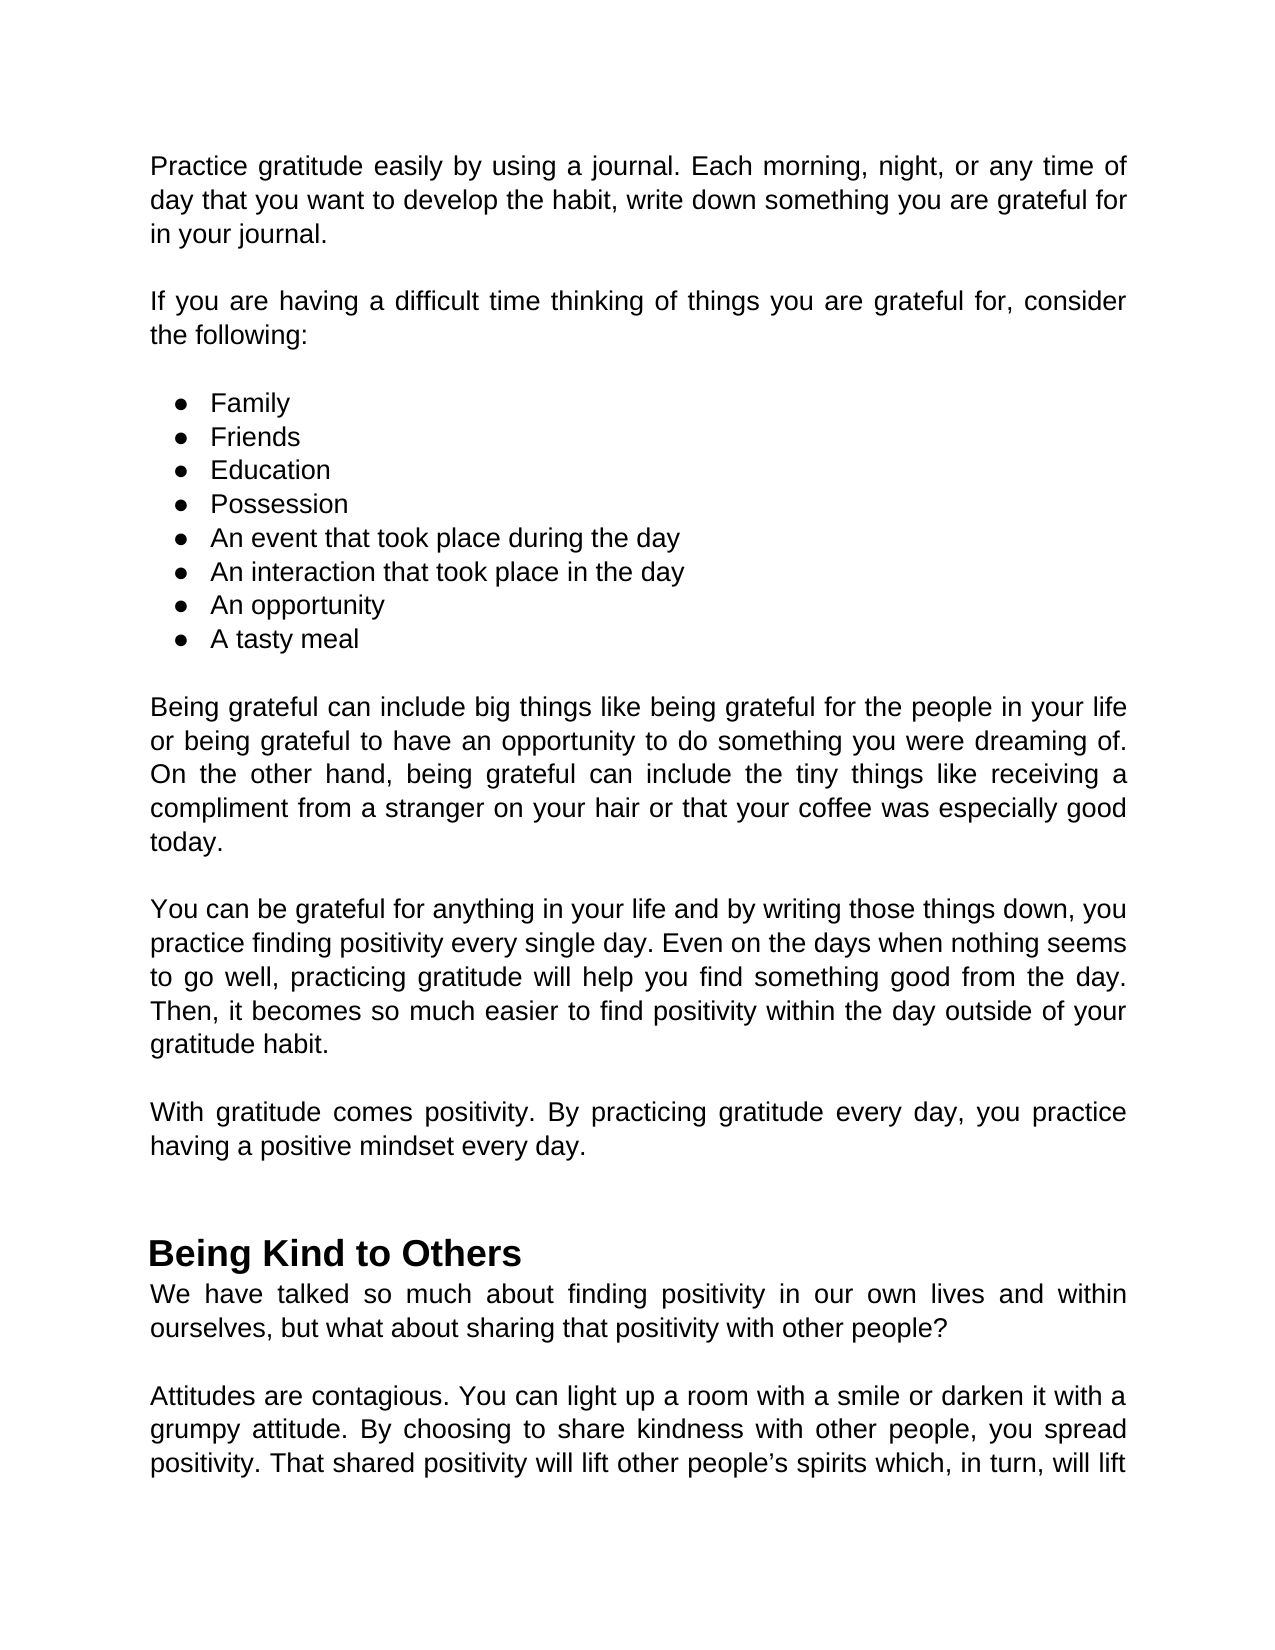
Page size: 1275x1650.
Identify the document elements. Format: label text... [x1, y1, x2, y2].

list Friends [173, 421, 1128, 452]
text With gratitude comes positivity. By practicing gratitude every day, you practice having a positive mindset every day. [150, 1096, 1128, 1161]
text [150, 1379, 1128, 1478]
list An interaction that took place in the day [173, 556, 1128, 587]
list Family [173, 387, 1128, 418]
text We have talked so much about finding positivity in our own lives and within ourselves, but what about sharing that positivity with other people? [150, 1278, 1128, 1343]
list Possession [173, 488, 1128, 519]
list A tasty meal [173, 623, 1128, 654]
subtitle Being Kind to Others [148, 1231, 1128, 1274]
text Practice gratitude easily by using a journal. Each morning, night, or any time of day that you want to develop the habit, write down something you are grateful for in your journal. [150, 150, 1128, 249]
text You can be grateful for anything in your life and by writing those things down, you practice finding positivity every single day. Even on the days when nothing seems to go well, practicing gratitude will help you find something good from the day. Then, it becomes so much easier to find positivity within the day outside of your gratitude habit. [150, 893, 1128, 1060]
list An opportunity [173, 589, 1128, 621]
list Education [173, 454, 1128, 486]
text If you are having a difficult time thinking of things you are grateful for, consider the following: [150, 285, 1128, 350]
list An event that took place during the day [173, 522, 1128, 553]
text Being grateful can include big things like being grateful for the people in your life or being grateful to have an opportunity to do something you were dreaming of. On the other hand, being grateful can include the tiny things like receiving a compliment from a stranger on your hair or that your coffee was especially good today. [150, 691, 1128, 857]
